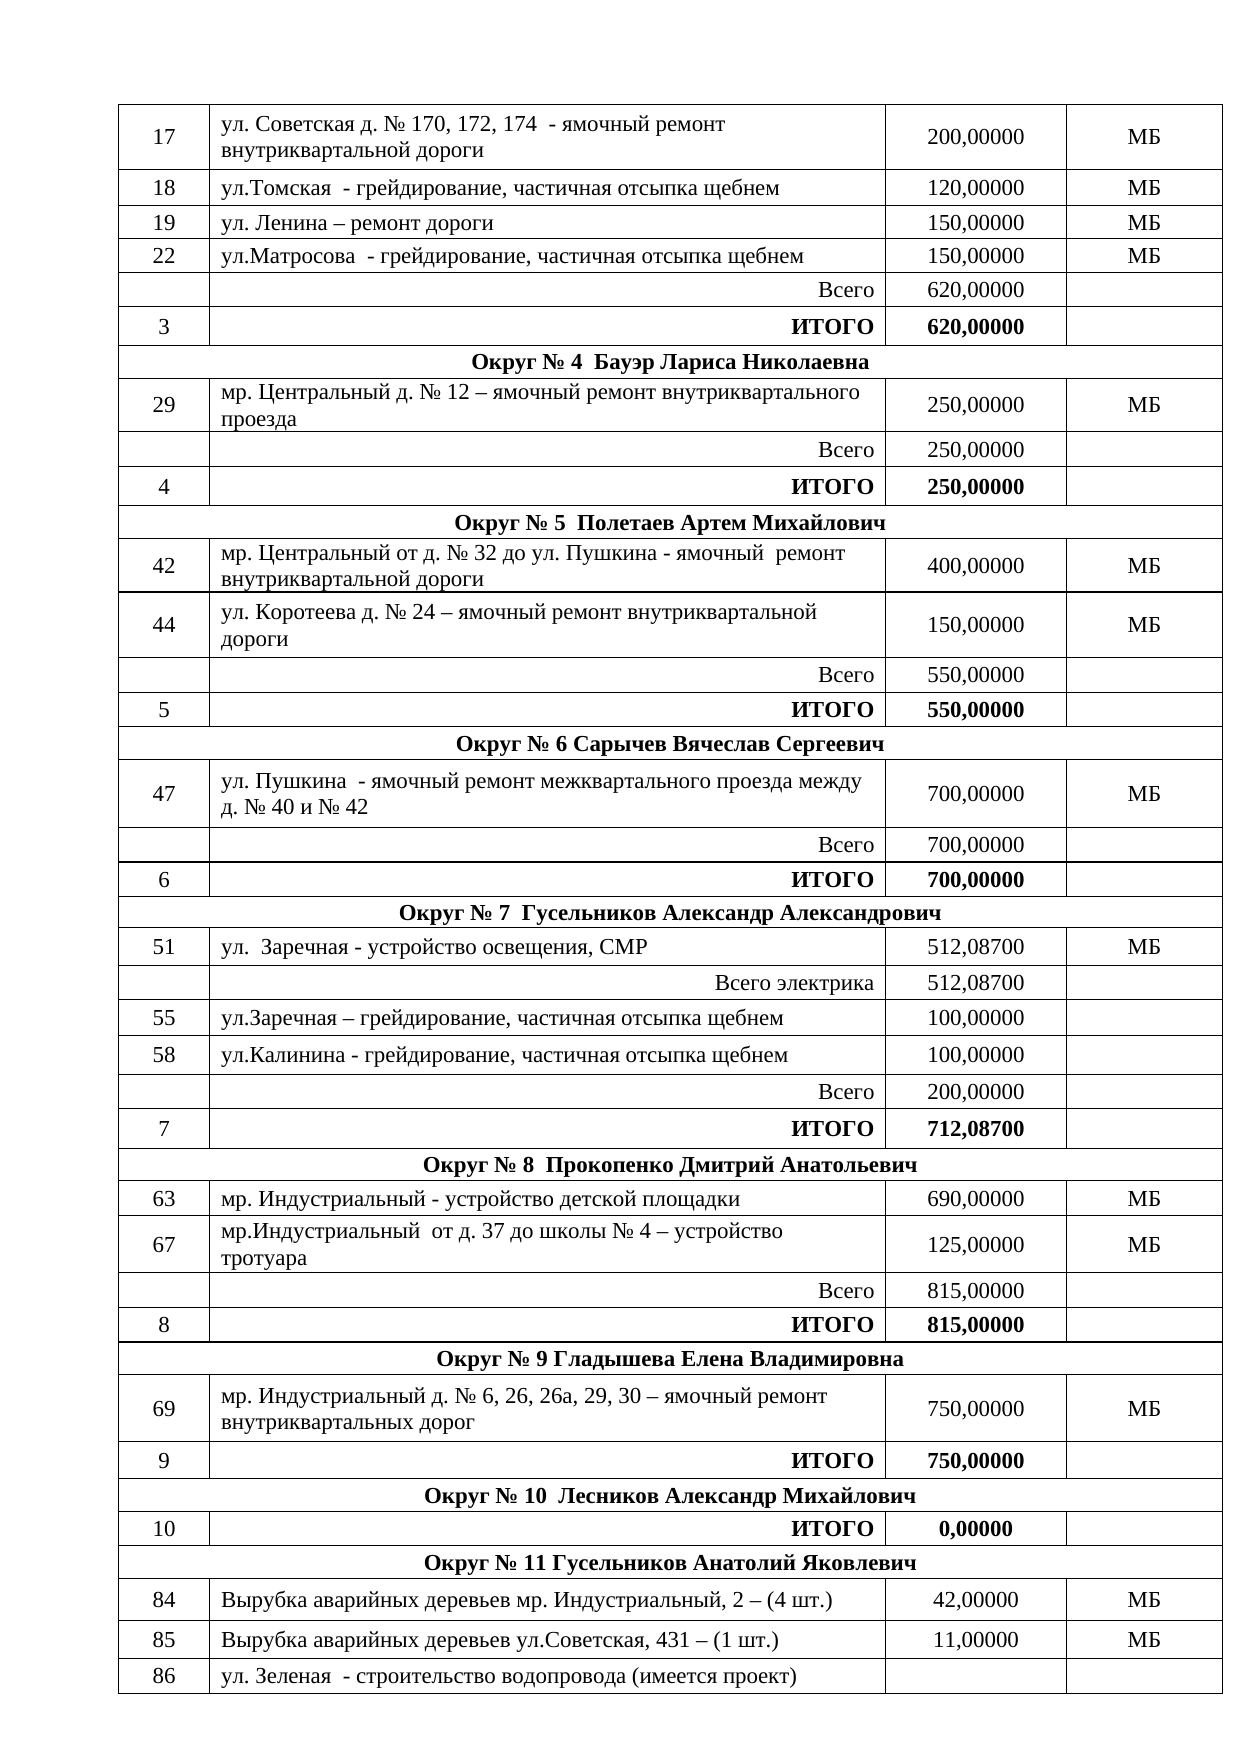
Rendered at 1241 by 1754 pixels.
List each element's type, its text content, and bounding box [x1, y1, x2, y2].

table_cell [1067, 1273, 1222, 1307]
table_cell [1067, 828, 1222, 861]
table_cell ул.Томская - грейдирование, частичная отсыпка щебнем [210, 170, 885, 205]
table_cell 512,08700 [886, 928, 1066, 965]
table_cell 400,00000 [886, 539, 1066, 591]
table_cell [119, 432, 209, 466]
table_cell 67 [119, 1216, 209, 1272]
table_cell 815,00000 [886, 1273, 1066, 1307]
table_cell 19 [119, 206, 209, 237]
table_cell ул.Калинина - грейдирование, частичная отсыпка щебнем [210, 1036, 885, 1074]
table_cell [886, 1659, 1066, 1693]
table_cell 0,00000 [886, 1512, 1066, 1545]
table_cell Округ № 9 Гладышева Елена Владимировна [119, 1343, 1222, 1374]
table_cell 18 [119, 170, 209, 205]
table_cell Округ № 5 Полетаев Артем Михайлович [119, 506, 1222, 538]
table_cell 42,00000 [886, 1579, 1066, 1620]
table_cell МБ [1067, 170, 1222, 205]
table_cell МБ [1067, 105, 1222, 169]
table_cell Вырубка аварийных деревьев ул.Советская, 431 – (1 шт.) [210, 1621, 885, 1657]
table_cell МБ [1067, 1375, 1222, 1441]
table_cell ИТОГО [210, 863, 885, 896]
table_cell Всего [210, 828, 885, 861]
table_cell ИТОГО [210, 693, 885, 726]
table_cell Округ № 8 Прокопенко Дмитрий Анатольевич [119, 1149, 1222, 1180]
table_cell [1067, 1075, 1222, 1108]
table_cell ул.Заречная – грейдирование, частичная отсыпка щебнем [210, 1000, 885, 1035]
table_cell 8 [119, 1308, 209, 1341]
table_cell 712,08700 [886, 1109, 1066, 1148]
table_cell 100,00000 [886, 1036, 1066, 1074]
table_cell Округ № 11 Гусельников Анатолий Яковлевич [119, 1546, 1222, 1578]
table_cell Всего электрика [210, 966, 885, 999]
table_cell Всего [210, 273, 885, 306]
table_cell 63 [119, 1181, 209, 1214]
table_cell [1067, 966, 1222, 999]
table_cell 29 [119, 379, 209, 431]
table_cell 120,00000 [886, 170, 1066, 205]
table_cell ул. Ленина – ремонт дороги [210, 206, 885, 237]
table_cell МБ [1067, 239, 1222, 272]
table_cell [1067, 307, 1222, 345]
table_cell ул.Матросова - грейдирование, частичная отсыпка щебнем [210, 239, 885, 272]
table_cell ул. Пушкина - ямочный ремонт межквартального проезда между д. № 40 и № 42 [210, 760, 885, 827]
table_cell 550,00000 [886, 658, 1066, 692]
table_cell МБ [1067, 1216, 1222, 1272]
table_cell 512,08700 [886, 966, 1066, 999]
table_cell 700,00000 [886, 828, 1066, 861]
table_cell мр.Индустриальный от д. 37 до школы № 4 – устройство тротуара [210, 1216, 885, 1272]
table_cell 100,00000 [886, 1000, 1066, 1035]
table_cell 7 [119, 1109, 209, 1148]
table_cell ул. Зеленая - строительство водопровода (имеется проект) [210, 1659, 885, 1693]
table_cell 150,00000 [886, 593, 1066, 657]
table_cell 700,00000 [886, 863, 1066, 896]
table_cell мр. Центральный от д. № 32 до ул. Пушкина - ямочный ремонт внутриквартальной дороги [210, 539, 885, 591]
table_cell 69 [119, 1375, 209, 1441]
table_cell МБ [1067, 379, 1222, 431]
table_cell МБ [1067, 593, 1222, 657]
table_cell 815,00000 [886, 1308, 1066, 1341]
table_cell МБ [1067, 539, 1222, 591]
table_cell [119, 966, 209, 999]
table_cell 750,00000 [886, 1375, 1066, 1441]
table_cell ул. Заречная - устройство освещения, СМР [210, 928, 885, 965]
table_cell ИТОГО [210, 1512, 885, 1545]
table_cell МБ [1067, 928, 1222, 965]
table_cell 22 [119, 239, 209, 272]
table_cell 200,00000 [886, 105, 1066, 169]
table_cell [1067, 1659, 1222, 1693]
table_cell [1067, 1000, 1222, 1035]
table_cell 620,00000 [886, 273, 1066, 306]
table_cell 47 [119, 760, 209, 827]
table_cell [119, 658, 209, 692]
table_cell [1067, 432, 1222, 466]
table_cell [119, 273, 209, 306]
table_cell мр. Индустриальный д. № 6, 26, 26а, 29, 30 – ямочный ремонт внутриквартальных дорог [210, 1375, 885, 1441]
table_cell [1067, 1512, 1222, 1545]
table_cell ул. Советская д. № 170, 172, 174 - ямочный ремонт внутриквартальной дороги [210, 105, 885, 169]
table_cell 250,00000 [886, 379, 1066, 431]
table_cell 250,00000 [886, 432, 1066, 466]
table_cell 51 [119, 928, 209, 965]
table_cell ИТОГО [210, 1442, 885, 1478]
table_cell МБ [1067, 1181, 1222, 1214]
table_cell 17 [119, 105, 209, 169]
table_cell ИТОГО [210, 1308, 885, 1341]
table_cell 690,00000 [886, 1181, 1066, 1214]
table_cell ИТОГО [210, 307, 885, 345]
table_cell 550,00000 [886, 693, 1066, 726]
table_cell Всего [210, 1273, 885, 1307]
table_cell [1067, 863, 1222, 896]
table_cell Округ № 4 Бауэр Лариса Николаевна [119, 346, 1222, 377]
table_cell ИТОГО [210, 1109, 885, 1148]
table_cell [119, 1075, 209, 1108]
table_cell 5 [119, 693, 209, 726]
table_cell [119, 828, 209, 861]
table_cell мр. Индустриальный - устройство детской площадки [210, 1181, 885, 1214]
table_cell 6 [119, 863, 209, 896]
table_cell МБ [1067, 760, 1222, 827]
table_cell ИТОГО [210, 467, 885, 505]
table_cell 55 [119, 1000, 209, 1035]
table_cell [1067, 658, 1222, 692]
table_cell Округ № 6 Сарычев Вячеслав Сергеевич [119, 727, 1222, 759]
table_cell Вырубка аварийных деревьев мр. Индустриальный, 2 – (4 шт.) [210, 1579, 885, 1620]
table_cell 58 [119, 1036, 209, 1074]
table_cell 4 [119, 467, 209, 505]
table_cell МБ [1067, 1621, 1222, 1657]
table_cell 85 [119, 1621, 209, 1657]
table_cell Всего [210, 432, 885, 466]
table_cell [1067, 467, 1222, 505]
table_cell 3 [119, 307, 209, 345]
table_cell Всего [210, 658, 885, 692]
table_cell 150,00000 [886, 239, 1066, 272]
table_cell 700,00000 [886, 760, 1066, 827]
table_cell [1067, 1036, 1222, 1074]
table_cell [1067, 693, 1222, 726]
table_cell Округ № 10 Лесников Александр Михайлович [119, 1479, 1222, 1511]
table_cell 125,00000 [886, 1216, 1066, 1272]
table_cell 150,00000 [886, 206, 1066, 237]
table_cell 750,00000 [886, 1442, 1066, 1478]
table_cell [1067, 1442, 1222, 1478]
table_cell МБ [1067, 206, 1222, 237]
table_cell 250,00000 [886, 467, 1066, 505]
table_cell 200,00000 [886, 1075, 1066, 1108]
table_cell Всего [210, 1075, 885, 1108]
table_cell [1067, 273, 1222, 306]
table_cell 44 [119, 593, 209, 657]
table_cell мр. Центральный д. № 12 – ямочный ремонт внутриквартального проезда [210, 379, 885, 431]
table_cell Округ № 7 Гусельников Александр Александрович [119, 897, 1222, 927]
table_cell 42 [119, 539, 209, 591]
table_cell 10 [119, 1512, 209, 1545]
table_cell МБ [1067, 1579, 1222, 1620]
table_cell [119, 1273, 209, 1307]
table_cell 620,00000 [886, 307, 1066, 345]
table_cell 84 [119, 1579, 209, 1620]
table_cell 11,00000 [886, 1621, 1066, 1657]
table_cell 86 [119, 1659, 209, 1693]
table_cell [1067, 1109, 1222, 1148]
table_cell 9 [119, 1442, 209, 1478]
table_cell ул. Коротеева д. № 24 – ямочный ремонт внутриквартальной дороги [210, 593, 885, 657]
table_cell [1067, 1308, 1222, 1341]
